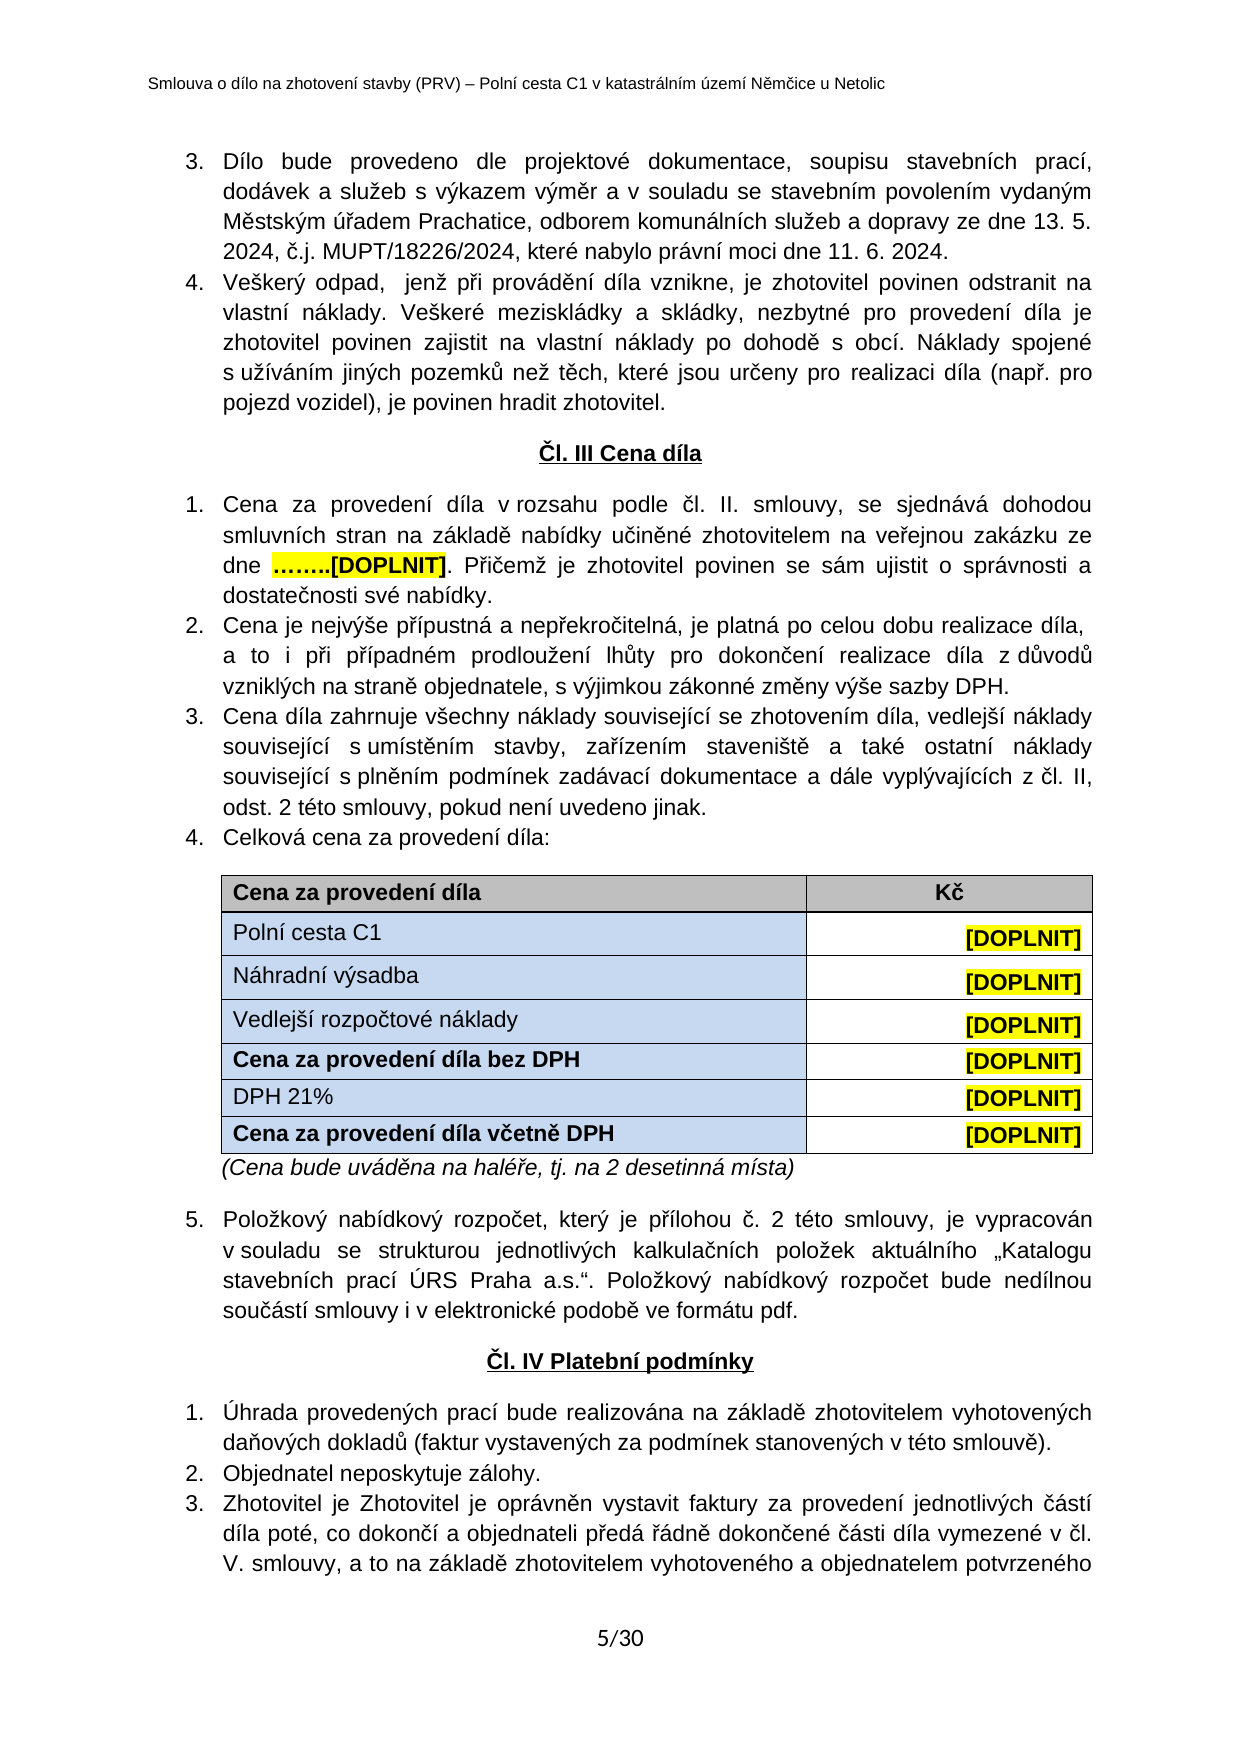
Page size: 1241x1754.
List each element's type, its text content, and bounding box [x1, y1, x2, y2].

list Dílo bude provedeno dle projektové dokumentace, soupisu stavebních prací, dodávek a služeb s výkazem výměr a v souladu se stavebním povolením vydaným Městským úřadem Prachatice, odborem komunálních služeb a dopravy ze dne 13. 5. 2024, č.j. MUPT/18226/2024, které nabylo právní moci dne 11. 6. 2024. [185, 148, 1093, 264]
list Objednatel neposkytuje zálohy. [185, 1459, 1093, 1486]
list Veškerý odpad, jenž při provádění díla vznikne, je zhotovitel povinen odstranit na vlastní náklady. Veškeré meziskládky a skládky, nezbytné pro provedení díla je zhotovitel povinen zajistit na vlastní náklady po dohodě s obcí. Náklady spojené s užíváním jiných pozemků než těch, které jsou určeny pro realizaci díla (např. pro pojezd vozidel), je povinen hradit zhotovitel. [185, 268, 1093, 416]
table_cell [DOPLNIT] [807, 913, 1092, 955]
list Úhrada provedených prací bude realizována na základě zhotovitelem vyhotovených daňových dokladů (faktur vystavených za podmínek stanovených v této smlouvě). [185, 1399, 1093, 1456]
table_cell [DOPLNIT] [807, 1000, 1092, 1043]
table_cell DPH 21% [222, 1080, 806, 1116]
list Položkový nabídkový rozpočet, který je přílohou č. 2 této smlouvy, je vypracován v souladu se strukturou jednotlivých kalkulačních položek aktuálního „Katalogu stavebních prací ÚRS Praha a.s.“. Položkový nabídkový rozpočet bude nedílnou součástí smlouvy i v elektronické podobě ve formátu pdf. [185, 1206, 1093, 1323]
table_cell Vedlejší rozpočtové náklady [222, 1000, 806, 1043]
list Cena je nejvýše přípustná a nepřekročitelná, je platná po celou dobu realizace díla, a to i při případném prodloužení lhůty pro dokončení realizace díla z důvodů vzniklých na straně objednatele, s výjimkou zákonné změny výše sazby DPH. [185, 612, 1093, 699]
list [185, 1490, 1093, 1576]
list Cena za provedení díla v rozsahu podle čl. II. smlouvy, se sjednává dohodou smluvních stran na základě nabídky učiněné zhotovitelem na veřejnou zakázku ze dne ……..[DOPLNIT]. Přičemž je zhotovitel povinen se sám ujistit o správnosti a dostatečnosti své nabídky. [185, 491, 1093, 608]
table_cell [DOPLNIT] [807, 956, 1092, 999]
table_cell [DOPLNIT] [807, 1080, 1092, 1116]
table_cell Náhradní výsadba [222, 956, 806, 999]
table_cell Cena za provedení díla bez DPH [222, 1044, 806, 1079]
list Cena díla zahrnuje všechny náklady související se zhotovením díla, vedlejší náklady související s umístěním stavby, zařízením staveniště a také ostatní náklady související s plněním podmínek zadávací dokumentace a dále vyplývajících z čl. II, odst. 2 této smlouvy, pokud není uvedeno jinak. [185, 703, 1093, 820]
text (Cena bude uváděna na haléře, tj. na 2 desetinná místa) [148, 1154, 1093, 1180]
table_cell Polní cesta C1 [222, 913, 806, 955]
list Celková cena za provedení díla: [185, 824, 1093, 850]
table_header Kč [807, 876, 1092, 911]
text Čl. IV Platební podmínky [148, 1348, 1093, 1374]
table_cell Cena za provedení díla včetně DPH [222, 1117, 806, 1153]
table_header Cena za provedení díla [222, 876, 806, 911]
table_cell [DOPLNIT] [807, 1117, 1092, 1153]
text Čl. III Cena díla [148, 440, 1093, 467]
table_cell [DOPLNIT] [807, 1044, 1092, 1079]
